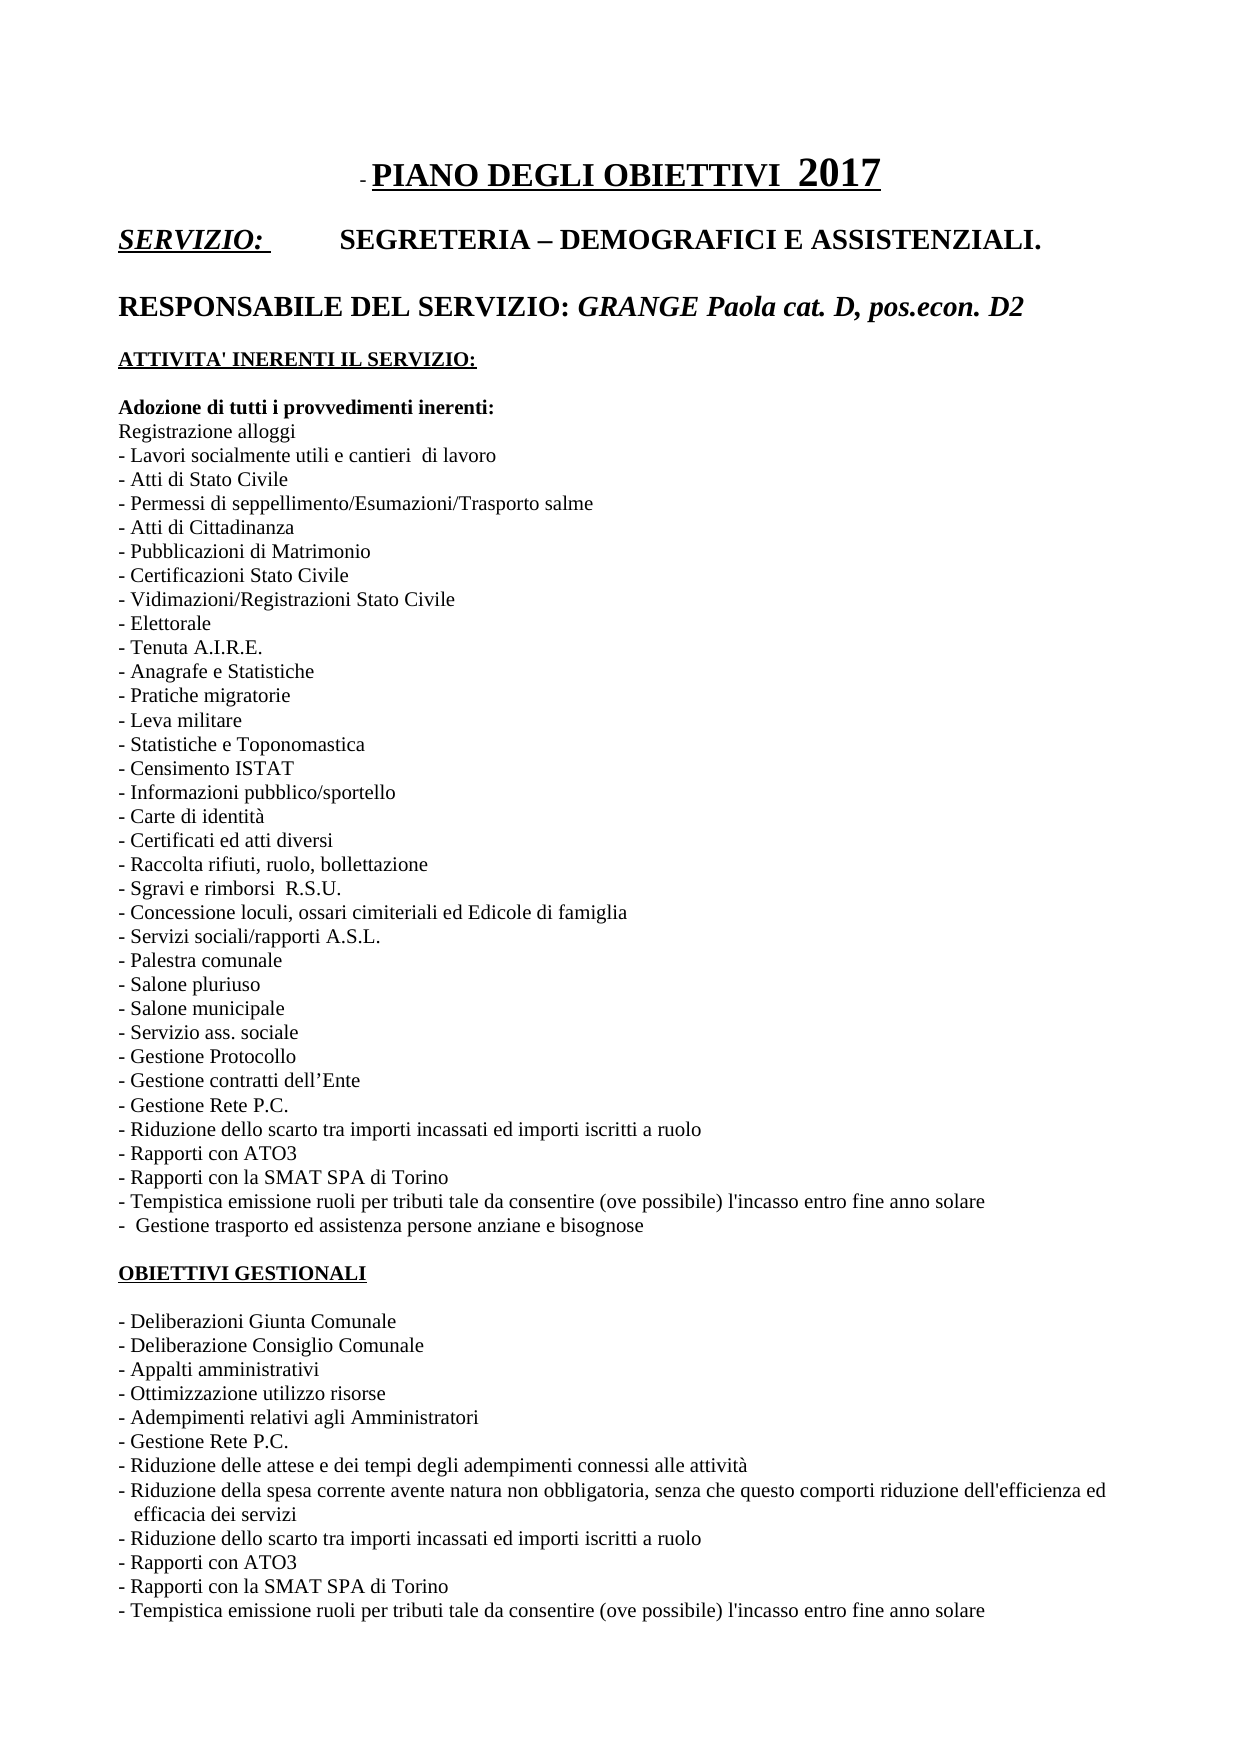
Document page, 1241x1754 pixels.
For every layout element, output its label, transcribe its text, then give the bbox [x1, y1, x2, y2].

text Adozione di tutti i provvedimenti inerenti: [118, 395, 1122, 419]
text - Riduzione dello scarto tra importi incassati ed importi iscritti a ruolo [118, 1526, 1122, 1550]
text - Rapporti con la SMAT SPA di Torino [118, 1574, 1122, 1598]
text - Gestione Rete P.C. [118, 1092, 1122, 1117]
text - Vidimazioni/Registrazioni Stato Civile [118, 587, 1122, 611]
text - Salone pluriuso [118, 972, 1122, 996]
text - Gestione Protocollo [118, 1044, 1122, 1068]
text - Elettorale [118, 611, 1122, 635]
text - Permessi di seppellimento/Esumazioni/Trasporto salme [118, 491, 1122, 515]
text - Tempistica emissione ruoli per tributi tale da consentire (ove possibile) l'incasso entro fine anno solare [118, 1189, 1122, 1213]
text - Rapporti con ATO3 [118, 1141, 1122, 1165]
text - Statistiche e Toponomastica [118, 732, 1122, 756]
text RESPONSABILE DEL SERVIZIO: GRANGE Paola cat. D, pos.econ. D2 [118, 289, 1122, 322]
text - Carte di identità [118, 804, 1122, 828]
text - PIANO DEGLI OBIETTIVI 2017 [118, 148, 1122, 196]
text - Palestra comunale [118, 948, 1122, 972]
text - Riduzione dello scarto tra importi incassati ed importi iscritti a ruolo [118, 1117, 1122, 1141]
text OBIETTIVI GESTIONALI [118, 1261, 1122, 1285]
text - Ottimizzazione utilizzo risorse [118, 1381, 1122, 1405]
text - Servizio ass. sociale [118, 1020, 1122, 1044]
text - Gestione Rete P.C. [118, 1429, 1122, 1453]
text - Salone municipale [118, 996, 1122, 1020]
text - Gestione trasporto ed assistenza persone anziane e bisognose [118, 1213, 1122, 1237]
text - Tempistica emissione ruoli per tributi tale da consentire (ove possibile) l'incasso entro fine anno solare [118, 1598, 1122, 1622]
text - Servizi sociali/rapporti A.S.L. [118, 924, 1122, 948]
text - Riduzione delle attese e dei tempi degli adempimenti connessi alle attività [118, 1453, 1122, 1477]
text - Deliberazione Consiglio Comunale [118, 1333, 1122, 1357]
text ATTIVITA' INERENTI IL SERVIZIO: [118, 347, 1122, 371]
text - Lavori socialmente utili e cantieri di lavoro [118, 443, 1122, 467]
text - Censimento ISTAT [118, 756, 1122, 780]
text - Adempimenti relativi agli Amministratori [118, 1405, 1122, 1429]
text - Raccolta rifiuti, ruolo, bollettazione [118, 852, 1122, 876]
text - Leva militare [118, 707, 1122, 732]
text - Riduzione della spesa corrente avente natura non obbligatoria, senza che questo comporti riduzione dell'efficienza ed [118, 1477, 1122, 1502]
text - Rapporti con ATO3 [118, 1550, 1122, 1574]
text - Deliberazioni Giunta Comunale [118, 1309, 1122, 1333]
text - Pubblicazioni di Matrimonio [118, 539, 1122, 563]
text efficacia dei servizi [118, 1502, 1122, 1526]
text - Informazioni pubblico/sportello [118, 780, 1122, 804]
text - Atti di Cittadinanza [118, 515, 1122, 539]
text - Atti di Stato Civile [118, 467, 1122, 491]
text - Certificazioni Stato Civile [118, 563, 1122, 587]
text - Tenuta A.I.R.E. [118, 635, 1122, 659]
text - Gestione contratti dell’Ente [118, 1068, 1122, 1092]
text - Rapporti con la SMAT SPA di Torino [118, 1165, 1122, 1189]
text - Sgravi e rimborsi R.S.U. [118, 876, 1122, 900]
text Registrazione alloggi [118, 419, 1122, 443]
text - Concessione loculi, ossari cimiteriali ed Edicole di famiglia [118, 900, 1122, 924]
text - Anagrafe e Statistiche [118, 659, 1122, 683]
text - Certificati ed atti diversi [118, 828, 1122, 852]
text SERVIZIO: SEGRETERIA – DEMOGRAFICI E ASSISTENZIALI. [118, 222, 1122, 255]
text - Pratiche migratorie [118, 683, 1122, 707]
text - Appalti amministrativi [118, 1357, 1122, 1381]
